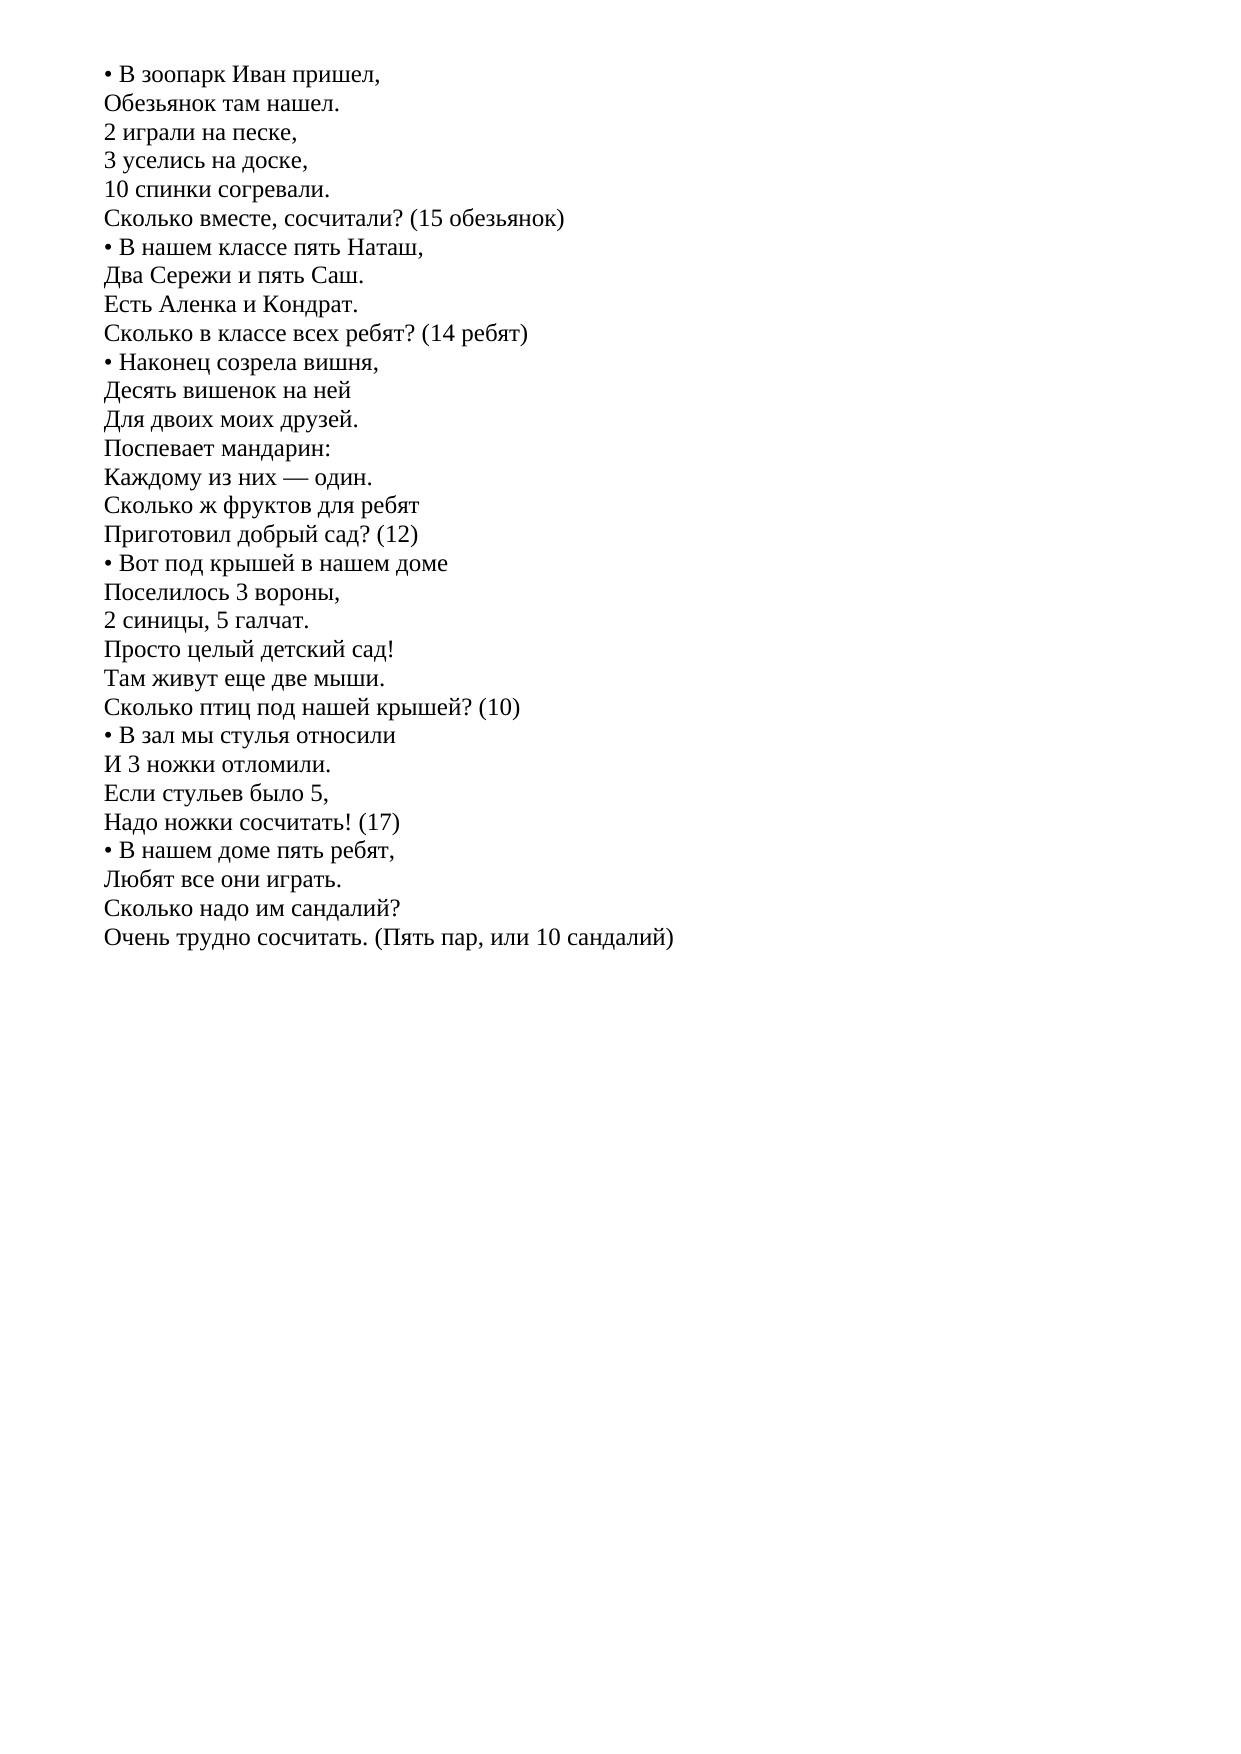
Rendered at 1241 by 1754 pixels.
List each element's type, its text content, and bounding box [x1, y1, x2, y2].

text 10 спинки согревали. [103, 174, 1181, 203]
text Поспевает мандарин: [103, 433, 1181, 462]
text Надо ножки сосчитать! (17) [103, 807, 1181, 835]
text Обезьянок там нашел. [103, 88, 1181, 117]
text Десять вишенок на ней [103, 375, 1181, 404]
text 3 уселись на доске, [103, 145, 1181, 174]
text • Вот под крышей в нашем доме [103, 548, 1181, 577]
text Сколько вместе, сосчитали? (15 обезьянок) [103, 203, 1181, 232]
text • Наконец созрела вишня, [103, 347, 1181, 375]
text Сколько надо им сандалий? [103, 893, 1181, 922]
text Там живут еще две мыши. [103, 663, 1181, 692]
text Сколько в классе всех ребят? (14 ребят) [103, 318, 1181, 347]
text И 3 ножки отломили. [103, 749, 1181, 778]
text • В нашем классе пять Наташ, [103, 232, 1181, 260]
text Любят все они играть. [103, 864, 1181, 893]
text Очень трудно сосчитать. (Пять пар, или 10 сандалий) [103, 922, 1181, 950]
text • В зал мы стулья относили [103, 720, 1181, 749]
text Два Сережи и пять Саш. [103, 260, 1181, 289]
text Приготовил добрый сад? (12) [103, 519, 1181, 548]
text Сколько ж фруктов для ребят [103, 490, 1181, 519]
text Если стульев было 5, [103, 778, 1181, 807]
text Для двоих моих друзей. [103, 404, 1181, 433]
text Сколько птиц под нашей крышей? (10) [103, 692, 1181, 720]
text • В нашем доме пять ребят, [103, 835, 1181, 864]
text 2 синицы, 5 галчат. [103, 605, 1181, 634]
text Каждому из них — один. [103, 462, 1181, 490]
text Поселилось 3 вороны, [103, 577, 1181, 605]
text Есть Аленка и Кондрат. [103, 289, 1181, 318]
text Просто целый детский сад! [103, 634, 1181, 663]
text • В зоопарк Иван пришел, [103, 59, 1181, 88]
text 2 играли на песке, [103, 117, 1181, 145]
